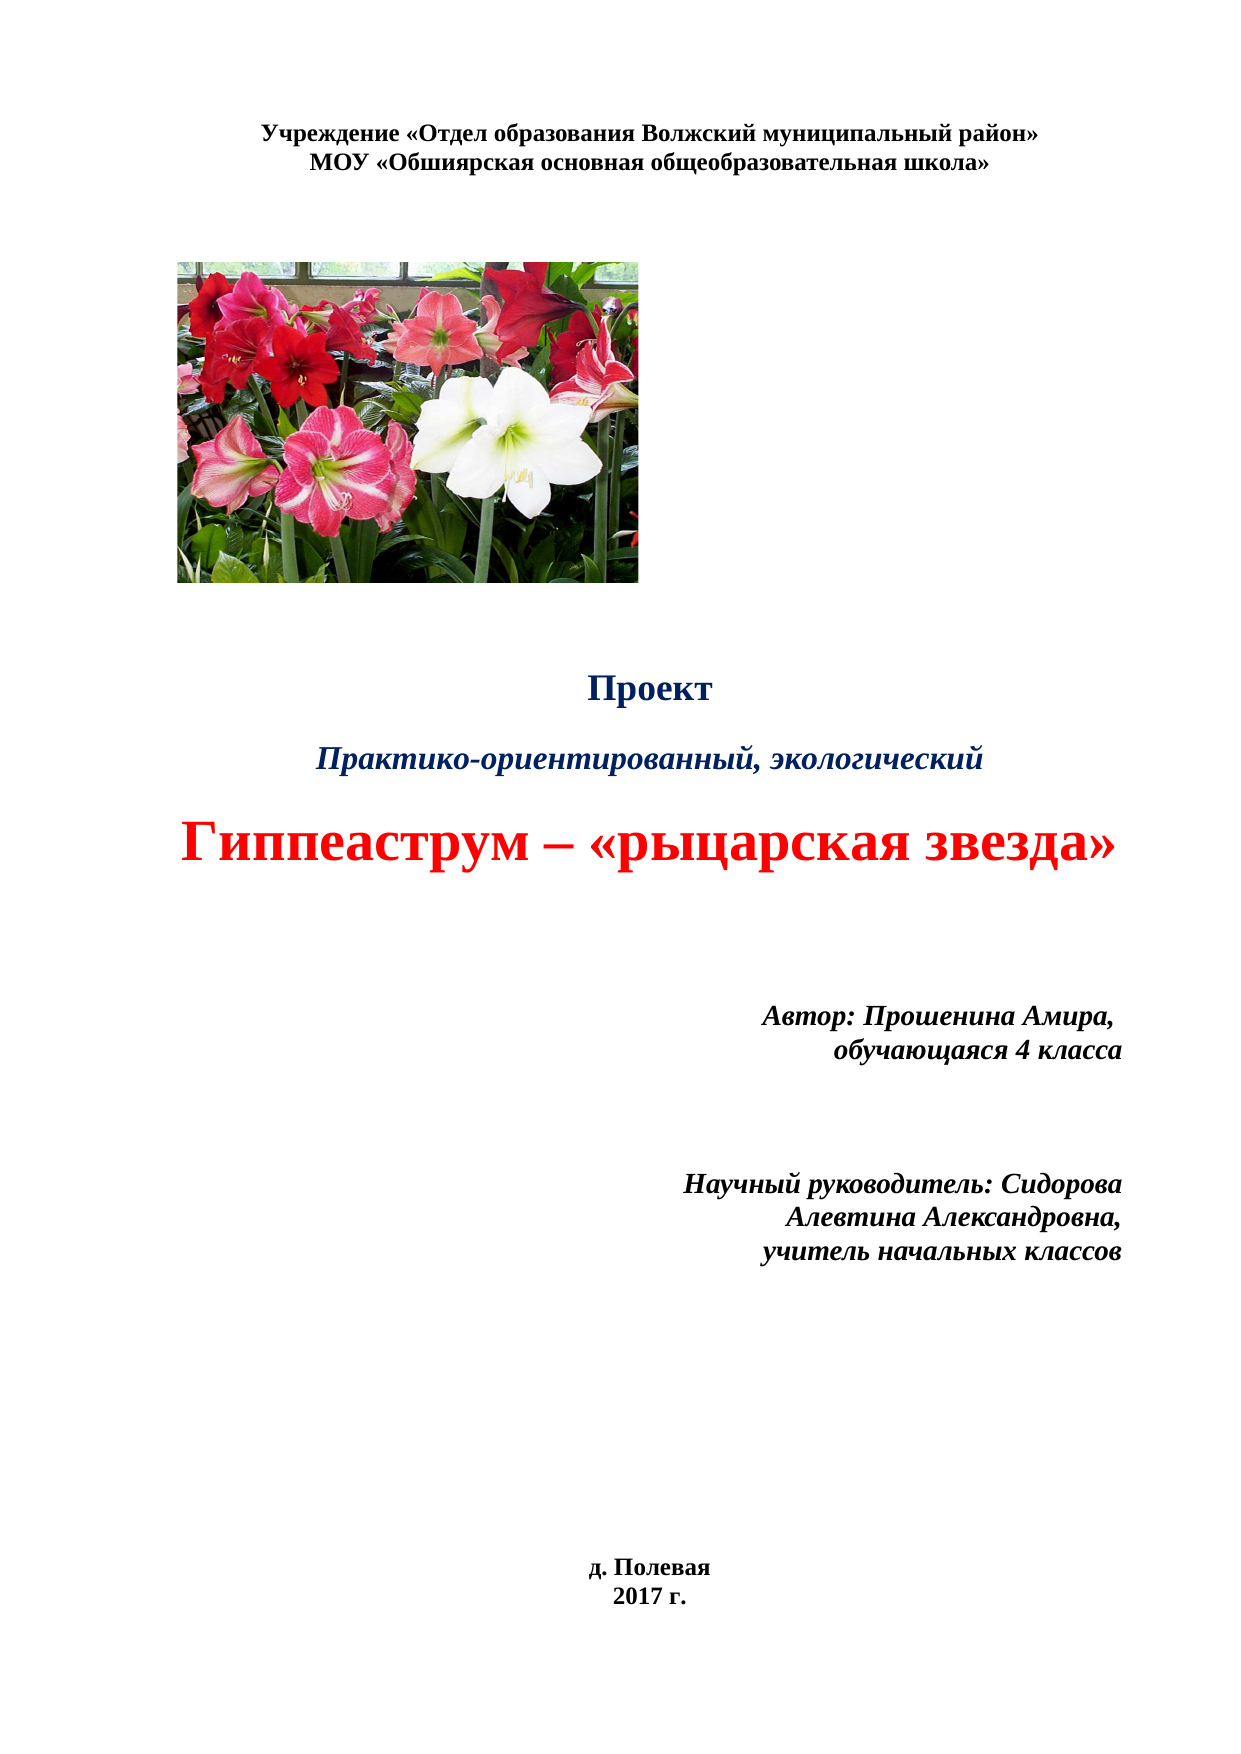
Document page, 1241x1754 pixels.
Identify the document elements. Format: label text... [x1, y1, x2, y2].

picture [177, 262, 639, 583]
text Гиппеаструм – «рыцарская звезда» [177, 806, 1122, 873]
text учитель начальных классов [177, 1233, 1122, 1267]
text Алевтина Александровна, [177, 1199, 1122, 1233]
text Практико-ориентированный, экологический [177, 738, 1122, 776]
text д. Полевая [177, 1552, 1122, 1581]
text Научный руководитель: Сидорова [177, 1166, 1122, 1199]
text 2017 г. [177, 1581, 1122, 1609]
text Проект [177, 666, 1122, 709]
text Учреждение «Отдел образования Волжский муниципальный район» МОУ «Обшиярская основная общеобразовательная школа» [177, 118, 1122, 176]
text Автор: Прошенина Амира, обучающаяся 4 класса [177, 998, 1122, 1065]
